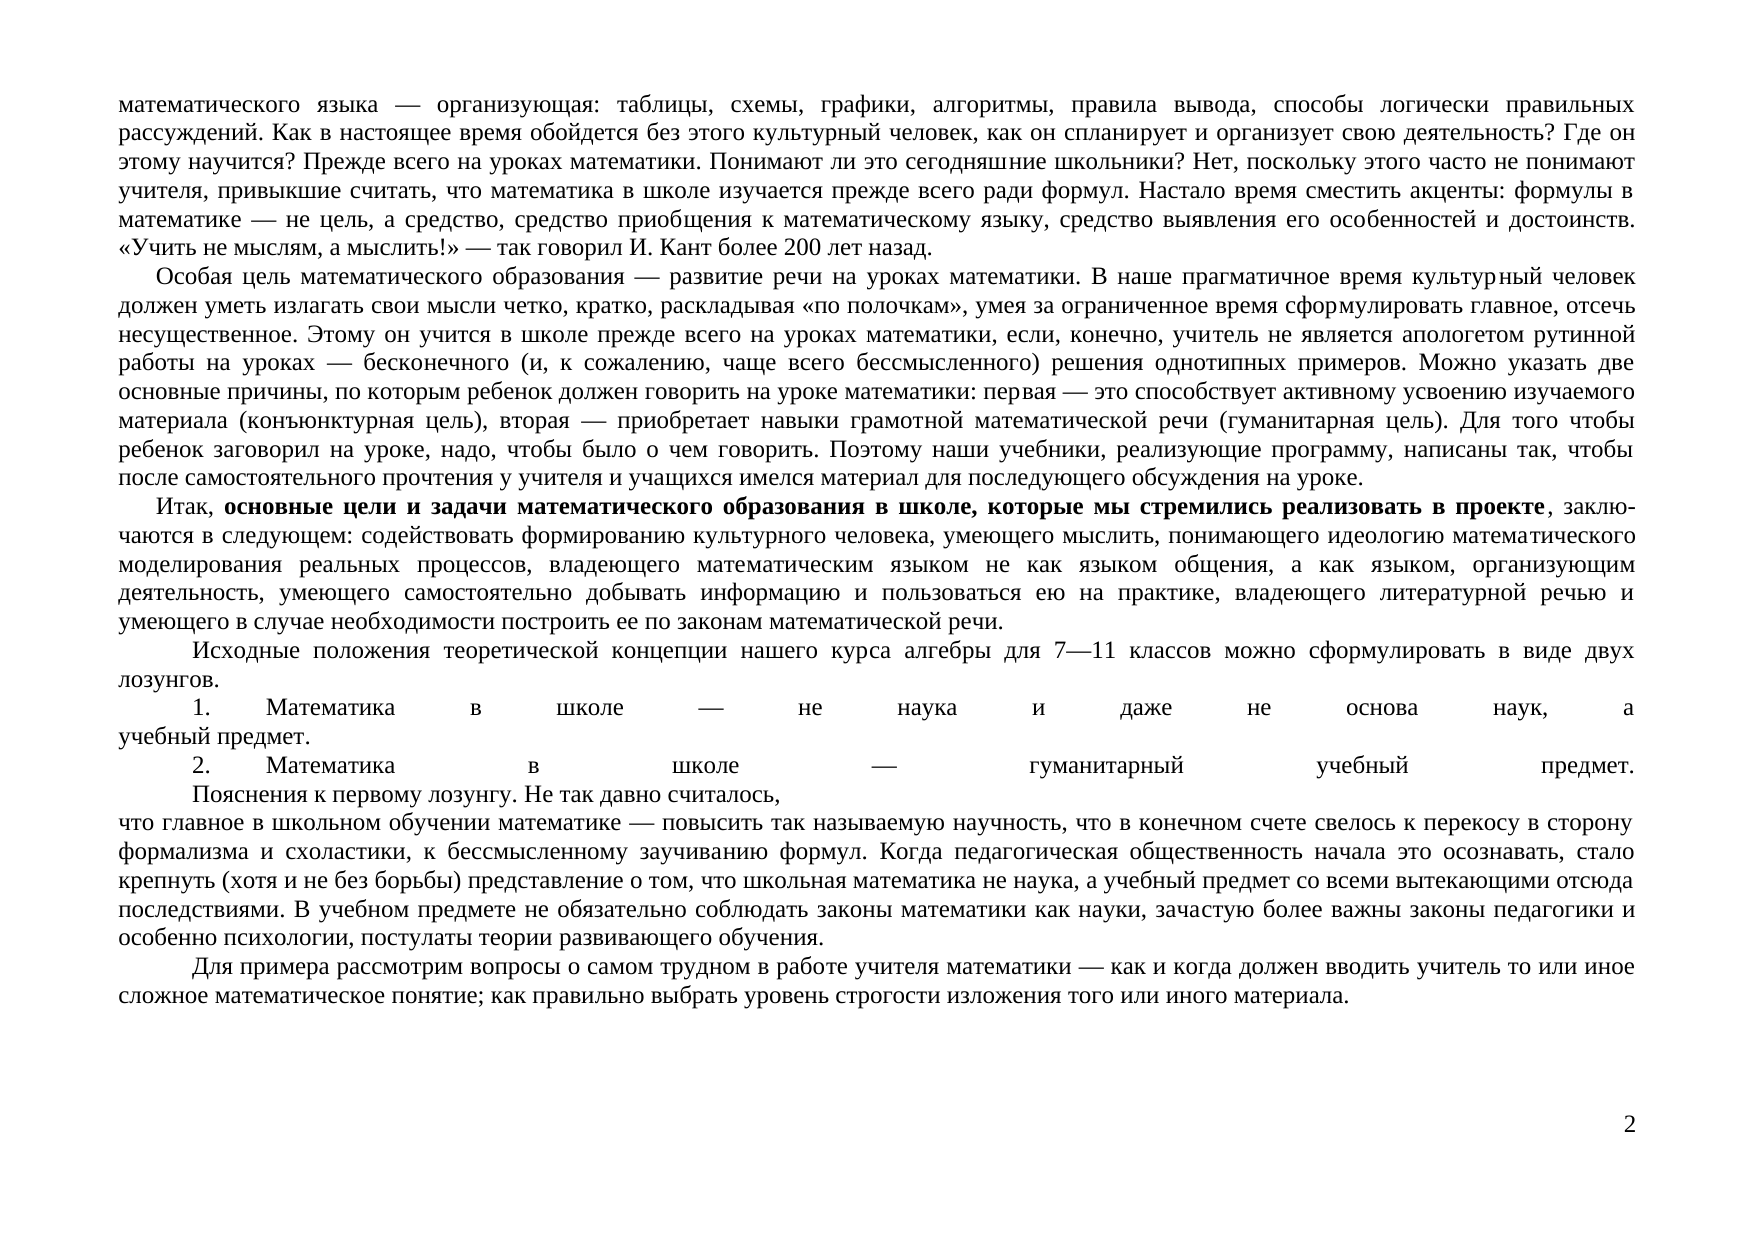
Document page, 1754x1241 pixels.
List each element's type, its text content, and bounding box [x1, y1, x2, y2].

text Для примера рассмотрим вопросы о самом трудном в работе учителя математики — как и когда должен вводить учитель то или иное сложное математическое понятие; как правильно выбрать уровень строгости изложения того или иного материала. [118, 951, 1636, 1009]
text 1. Математика в школе — не наука и даже не основа наук, а учебный предмет. [118, 692, 1636, 750]
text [118, 89, 1636, 261]
text что главное в школьном обучении математике — повысить так называемую научность, что в конечном счете свелось к перекосу в сторону формализма и схоластики, к бессмысленному заучиванию формул. Когда педагогическая общественность начала это осознавать, стало крепнуть (хотя и не без борьбы) представление о том, что школьная математика не наука, а учебный предмет со всеми вытекающими отсюда последствиями. В учебном предмете не обязательно соблюдать законы математики как науки, зачастую более важны законы педагогики и особенно психологии, постулаты теории развивающего обучения. [118, 807, 1636, 951]
text 2. Математика в школе — гуманитарный учебный предмет. Пояснения к первому лозунгу. Не так давно считалось, [192, 750, 1636, 807]
text Особая цель математического образования — развитие речи на уроках математики. В наше прагматичное время культурный человек должен уметь излагать свои мысли четко, кратко, раскладывая «по полочкам», умея за ограниченное время сформулировать главное, отсечь несущественное. Этому он учится в школе прежде всего на уроках математики, если, конечно, учитель не является апологетом рутинной работы на уроках — бесконечного (и, к сожалению, чаще всего бессмысленного) решения однотипных примеров. Можно указать две основные причины, по которым ребенок должен говорить на уроке математики: первая — это способствует активному усвоению изучаемого материала (конъюнктурная цель), вторая — приобретает навыки грамотной математической речи (гуманитарная цель). Для того чтобы ребенок заговорил на уроке, надо, чтобы было о чем говорить. Поэтому наши учебники, реализующие программу, написаны так, чтобы после самостоятельного прочтения у учителя и учащихся имелся материал для последующего обсуждения на уроке. [118, 261, 1636, 491]
text Итак, основные цели и задачи математического образования в школе, которые мы стремились реализовать в проекте, заключаются в следующем: содействовать формированию культурного человека, умеющего мыслить, понимающего идеологию математического моделирования реальных процессов, владеющего математическим языком не как языком общения, а как языком, организующим деятельность, умеющего самостоятельно добывать информацию и пользоваться ею на практике, владеющего литературной речью и умеющего в случае необходимости построить ее по законам математической речи. [118, 491, 1636, 635]
text Исходные положения теоретической концепции нашего курса алгебры для 7—11 классов можно сформулировать в виде двух лозунгов. [118, 635, 1636, 692]
